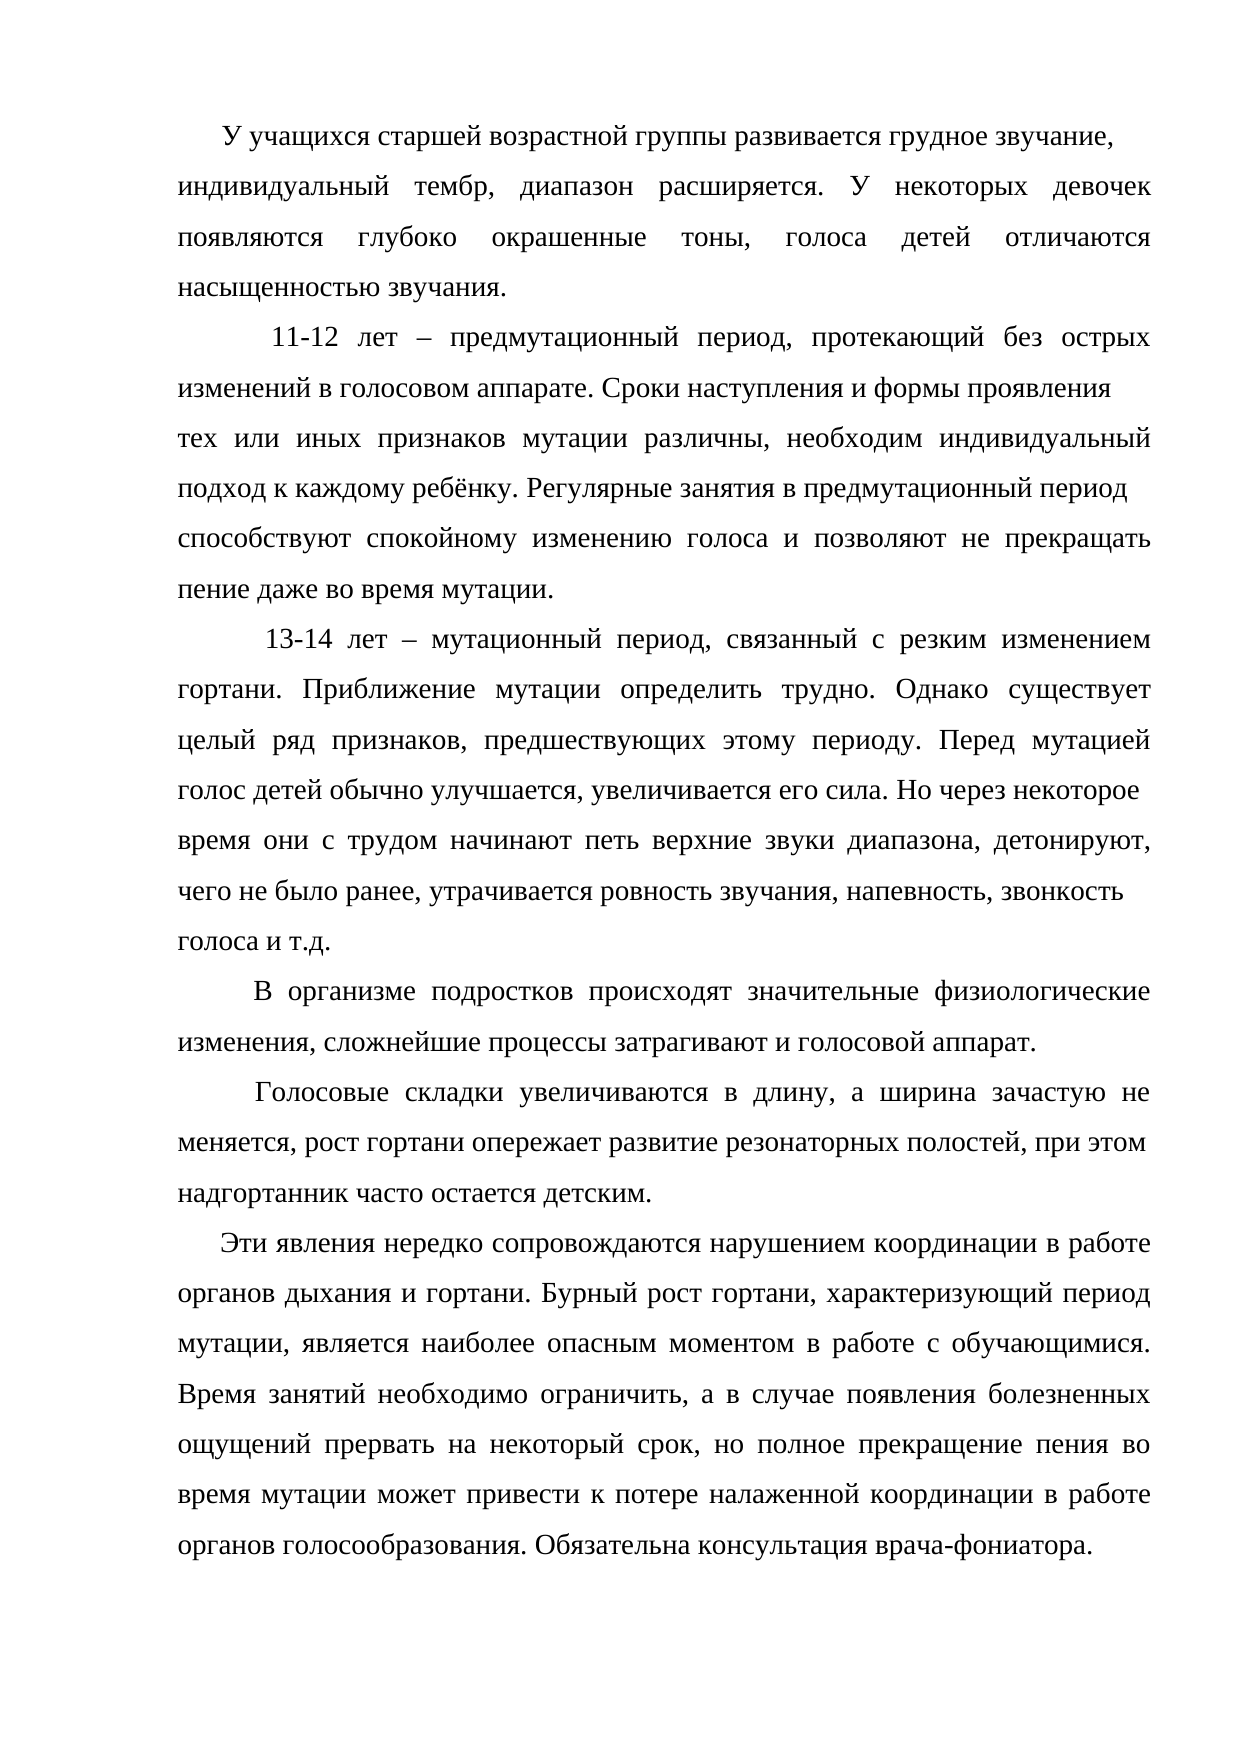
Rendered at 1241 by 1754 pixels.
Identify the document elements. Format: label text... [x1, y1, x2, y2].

text 11-12 лет – предмутационный период, протекающий без острых изменений в голосовом аппарате. Сроки наступления и формы проявления [177, 319, 1152, 403]
text способствуют спокойному изменению голоса и позволяют не прекращать пение даже во время мутации. [177, 521, 1152, 604]
text время они с трудом начинают петь верхние звуки диапазона, детонируют, чего не было ранее, утрачивается ровность звучания, напевность, звонкость [177, 822, 1152, 906]
text тех или иных признаков мутации различны, необходим индивидуальный подход к каждому ребёнку. Регулярные занятия в предмутационный период [177, 420, 1152, 504]
text В организме подростков происходят значительные физиологические изменения, сложнейшие процессы затрагивают и голосовой аппарат. [177, 973, 1152, 1057]
text надгортанник часто остается детским. [177, 1175, 1152, 1208]
text Голосовые складки увеличиваются в длину, а ширина зачастую не меняется, рост гортани опережает развитие резонаторных полостей, при этом [177, 1074, 1152, 1158]
text У учащихся старшей возрастной группы развивается грудное звучание, [177, 118, 1152, 152]
text Эти явления нередко сопровождаются нарушением координации в работе органов дыхания и гортани. Бурный рост гортани, характеризующий период мутации, является наиболее опасным моментом в работе с обучающимися. Время занятий необходимо ограничить, а в случае появления болезненных ощущений прервать на некоторый срок, но полное прекращение пения во время мутации может привести к потере налаженной координации в работе органов голосообразования. Обязательна консультация врача-фониатора. [177, 1225, 1152, 1560]
text голоса и т.д. [177, 923, 1152, 957]
text 13-14 лет – мутационный период, связанный с резким изменением гортани. Приближение мутации определить трудно. Однако существует целый ряд признаков, предшествующих этому периоду. Перед мутацией голос детей обычно улучшается, увеличивается его сила. Но через некоторое [177, 621, 1152, 806]
text индивидуальный тембр, диапазон расширяется. У некоторых девочек появляются глубоко окрашенные тоны, голоса детей отличаются насыщенностью звучания. [177, 168, 1152, 303]
